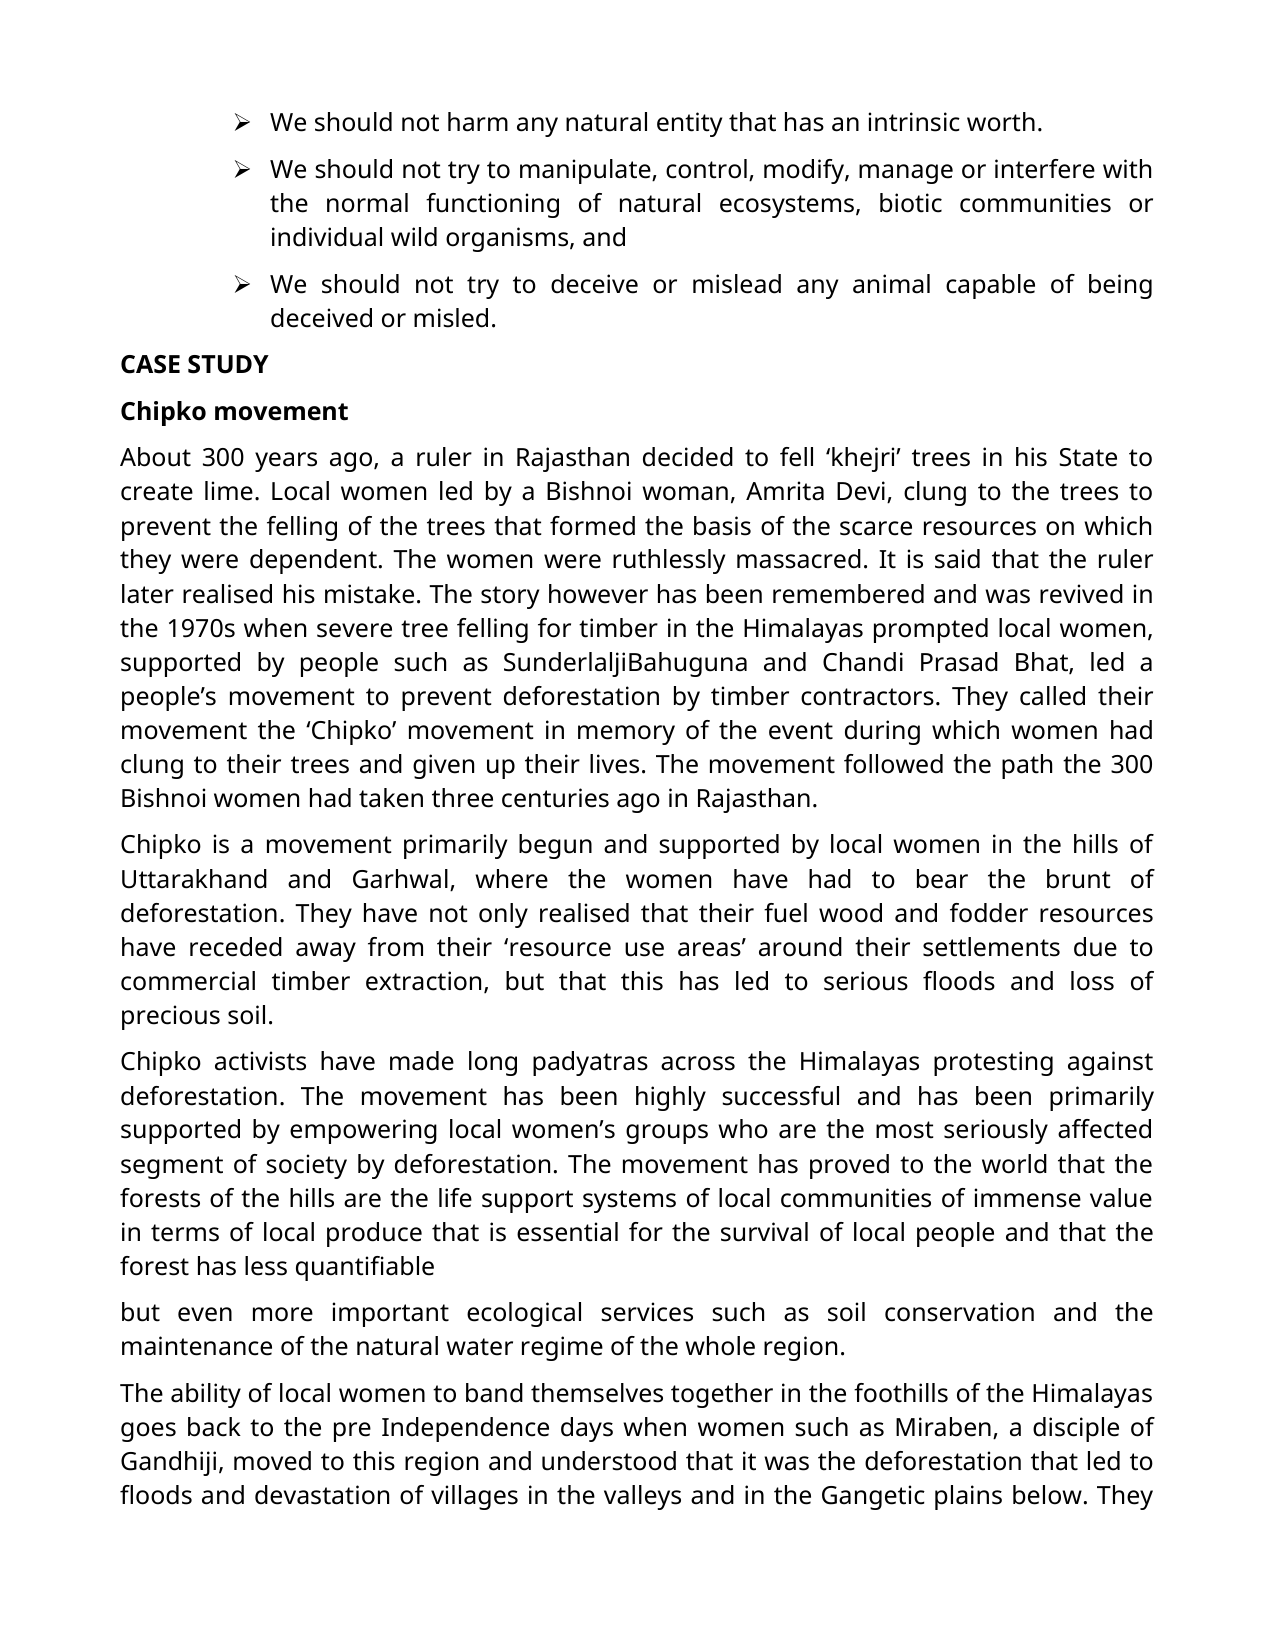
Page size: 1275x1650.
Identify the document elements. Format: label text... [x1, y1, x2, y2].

list We should not try to manipulate, control, modify, manage or interfere with the normal functioning of natural ecosystems, biotic communities or individual wild organisms, and [232, 152, 1155, 254]
text but even more important ecological services such as soil conservation and the maintenance of the natural water regime of the whole region. [120, 1295, 1155, 1363]
text Chipko movement [120, 393, 1155, 427]
list We should not harm any natural entity that has an intrinsic worth. [232, 105, 1155, 139]
text CASE STUDY [120, 347, 1155, 381]
list We should not try to deceive or mislead any animal capable of being deceived or misled. [232, 266, 1155, 334]
text About 300 years ago, a ruler in Rajasthan decided to fell ‘khejri’ trees in his State to create lime. Local women led by a Bishnoi woman, Amrita Devi, clung to the trees to prevent the felling of the trees that formed the basis of the scarce resources on which they were dependent. The women were ruthlessly massacred. It is said that the ruler later realised his mistake. The story however has been remembered and was revived in the 1970s when severe tree felling for timber in the Himalayas prompted local women, supported by people such as SunderlaljiBahuguna and Chandi Prasad Bhat, led a people’s movement to prevent deforestation by timber contractors. They called their movement the ‘Chipko’ movement in memory of the event during which women had clung to their trees and given up their lives. The movement followed the path the 300 Bishnoi women had taken three centuries ago in Rajasthan. [120, 440, 1155, 815]
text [120, 1376, 1155, 1512]
text Chipko activists have made long padyatras across the Himalayas protesting against deforestation. The movement has been highly successful and has been primarily supported by empowering local women’s groups who are the most seriously affected segment of society by deforestation. The movement has proved to the world that the forests of the hills are the life support systems of local communities of immense value in terms of local produce that is essential for the survival of local people and that the forest has less quantifiable [120, 1044, 1155, 1282]
text Chipko is a movement primarily begun and supported by local women in the hills of Uttarakhand and Garhwal, where the women have had to bear the brunt of deforestation. They have not only realised that their fuel wood and fodder resources have receded away from their ‘resource use areas’ around their settlements due to commercial timber extraction, but that this has led to serious floods and loss of precious soil. [120, 827, 1155, 1032]
